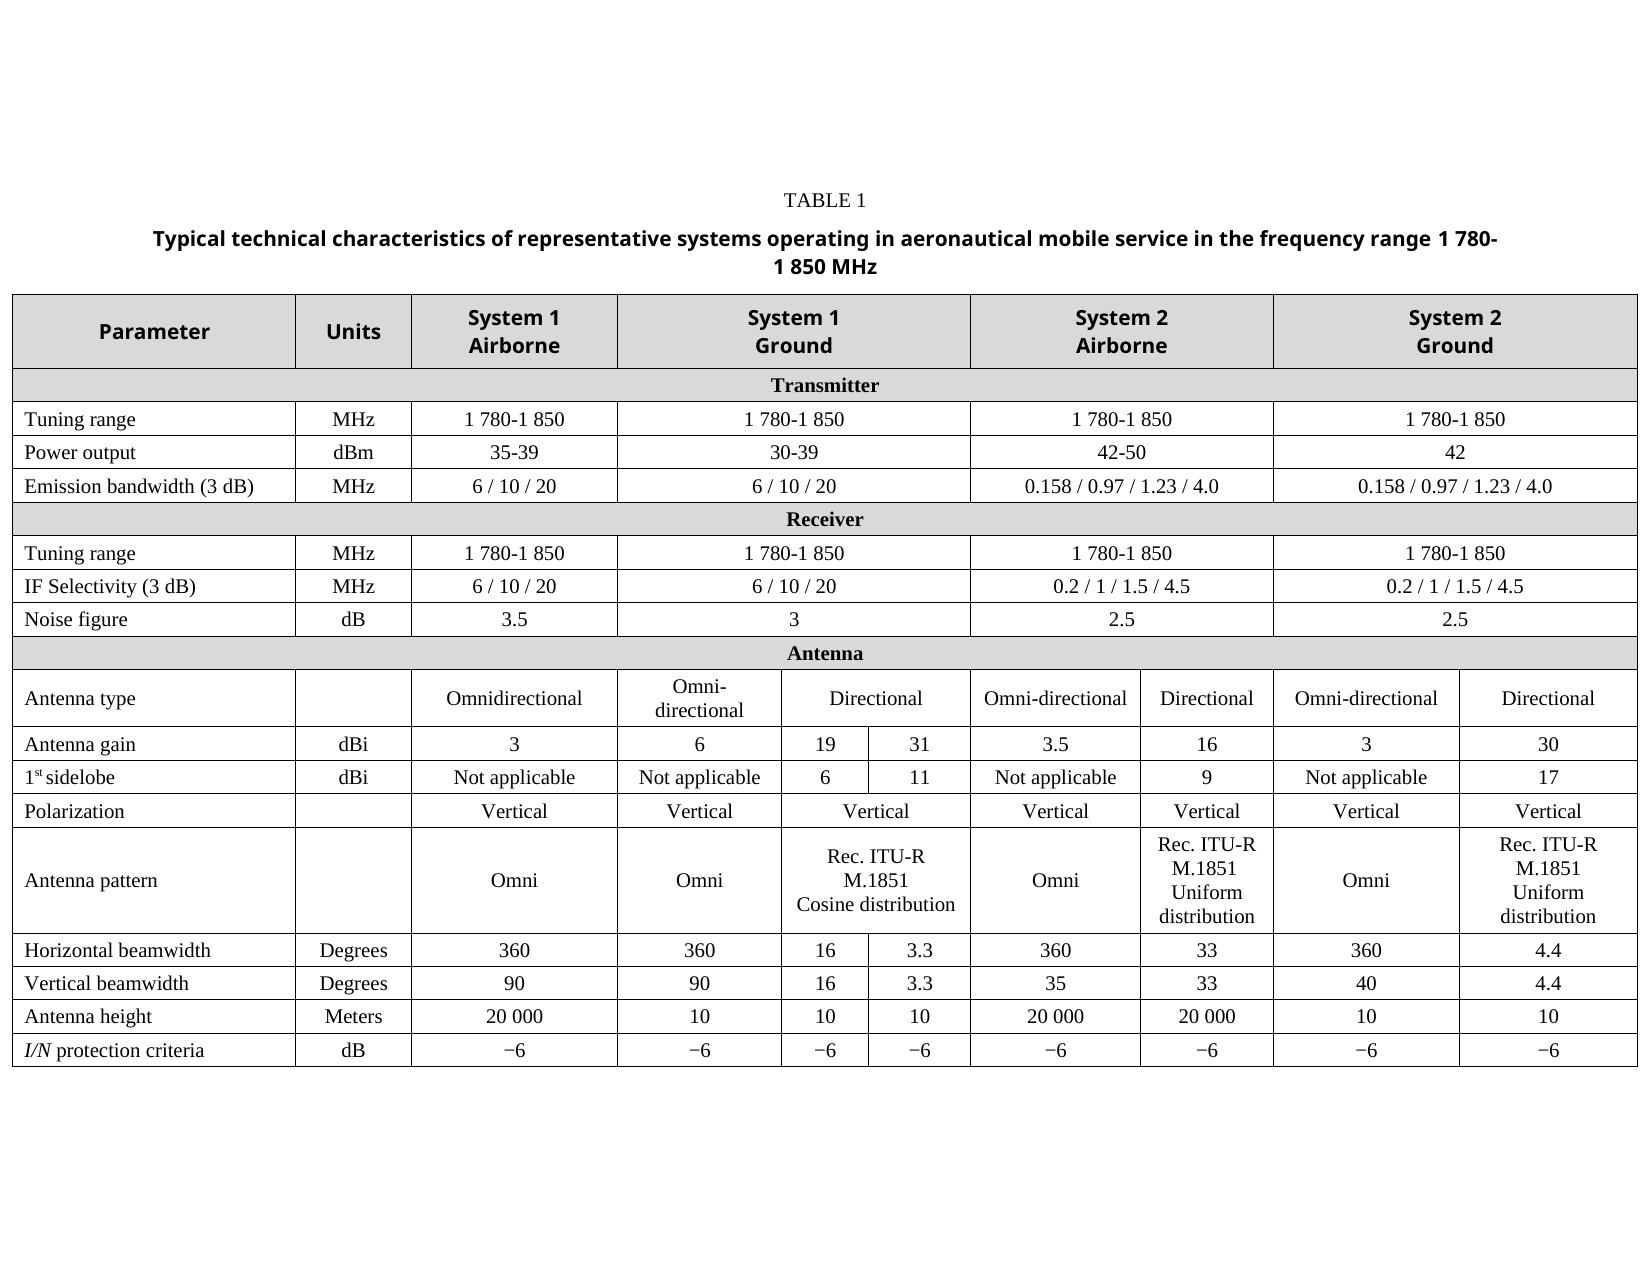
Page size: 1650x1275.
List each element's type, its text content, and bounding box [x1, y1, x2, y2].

table_cell 1 780-1 850 [412, 402, 617, 435]
table_cell 2.5 [1274, 603, 1637, 636]
table_cell 6 / 10 / 20 [412, 570, 617, 602]
table_cell 1 780-1 850 [412, 536, 617, 569]
table_cell 6 [782, 761, 868, 793]
table_cell 3.5 [412, 603, 617, 636]
table_cell 1 780-1 850 [971, 402, 1273, 435]
table_cell 20 000 [412, 1000, 617, 1033]
table_cell Rec. ITU-R M.1851 Uniform distribution [1460, 828, 1637, 932]
table_cell 3 [618, 603, 970, 636]
table_cell 30-39 [618, 436, 970, 468]
table_cell Omni [1274, 828, 1459, 932]
table_cell −6 [618, 1034, 781, 1066]
table_cell 42-50 [971, 436, 1273, 468]
table_cell Antenna pattern [13, 828, 295, 932]
table_cell Vertical [971, 794, 1140, 827]
table_cell Vertical [782, 794, 970, 827]
table_cell −6 [869, 1034, 970, 1066]
table_cell [296, 794, 411, 827]
table_cell 1 780-1 850 [618, 402, 970, 435]
table_cell 40 [1274, 967, 1459, 999]
table_cell 3.3 [869, 934, 970, 966]
table_cell 360 [1274, 934, 1459, 966]
table_header Parameter [13, 295, 295, 368]
table_cell 4.4 [1460, 934, 1637, 966]
table_cell 1 780-1 850 [971, 536, 1273, 569]
table_header System 2 Airborne [971, 295, 1273, 368]
table_cell MHz [296, 402, 411, 435]
table_cell [296, 828, 411, 932]
table_cell 33 [1141, 934, 1273, 966]
table_cell −6 [1141, 1034, 1273, 1066]
table_cell 4.4 [1460, 967, 1637, 999]
table_cell 31 [869, 727, 970, 760]
text Typical technical characteristics of representative systems operating in aeronautical mobile service in the frequency range 1 780-1 850 MHz [150, 224, 1500, 281]
table_cell Degrees [296, 967, 411, 999]
table_cell IF Selectivity (3 dB) [13, 570, 295, 602]
table_cell 6 / 10 / 20 [618, 570, 970, 602]
table_cell 3.5 [971, 727, 1140, 760]
table_cell 90 [412, 967, 617, 999]
table_cell Vertical beamwidth [13, 967, 295, 999]
table_cell Vertical [1460, 794, 1637, 827]
table_cell 11 [869, 761, 970, 793]
table_cell 33 [1141, 967, 1273, 999]
table_cell 10 [1460, 1000, 1637, 1033]
table_header Units [296, 295, 411, 368]
table_cell Receiver [13, 503, 1637, 535]
table_cell Not applicable [618, 761, 781, 793]
table_cell Noise figure [13, 603, 295, 636]
table_cell Power output [13, 436, 295, 468]
table_cell Horizontal beamwidth [13, 934, 295, 966]
table_cell 90 [618, 967, 781, 999]
table_cell 6 / 10 / 20 [618, 469, 970, 502]
table_cell 360 [412, 934, 617, 966]
table_cell 10 [618, 1000, 781, 1033]
table_cell [296, 670, 411, 726]
table_cell 35 [971, 967, 1140, 999]
table_cell Omni-directional [971, 670, 1140, 726]
table_cell 20 000 [971, 1000, 1140, 1033]
table_cell Directional [1460, 670, 1637, 726]
table_cell Not applicable [412, 761, 617, 793]
table_cell 10 [782, 1000, 868, 1033]
table_cell 6 / 10 / 20 [412, 469, 617, 502]
table_cell Tuning range [13, 536, 295, 569]
table_cell 6 [618, 727, 781, 760]
table_cell −6 [1274, 1034, 1459, 1066]
table_cell −6 [971, 1034, 1140, 1066]
table_cell Vertical [1141, 794, 1273, 827]
table_cell Antenna height [13, 1000, 295, 1033]
table_cell 16 [782, 967, 868, 999]
table_cell 1st sidelobe [13, 761, 295, 793]
table_cell MHz [296, 570, 411, 602]
table_cell −6 [412, 1034, 617, 1066]
table_header System 1 Ground [618, 295, 970, 368]
table_cell Omnidirectional [412, 670, 617, 726]
table_cell Omni [971, 828, 1140, 932]
table_cell 0.158 / 0.97 / 1.23 / 4.0 [1274, 469, 1637, 502]
table_cell dBi [296, 727, 411, 760]
table_cell I/N protection criteria [13, 1034, 295, 1066]
table_cell 42 [1274, 436, 1637, 468]
table_cell Directional [1141, 670, 1273, 726]
table_cell 2.5 [971, 603, 1273, 636]
table_cell Omni-directional [618, 670, 781, 726]
table_cell dBi [296, 761, 411, 793]
table_cell Not applicable [1274, 761, 1459, 793]
table_cell MHz [296, 469, 411, 502]
table_cell Antenna gain [13, 727, 295, 760]
table_cell Not applicable [971, 761, 1140, 793]
table_cell dB [296, 1034, 411, 1066]
table_cell 1 780-1 850 [618, 536, 970, 569]
table_cell 360 [971, 934, 1140, 966]
table_header System 1 Airborne [412, 295, 617, 368]
table_cell MHz [296, 536, 411, 569]
table_cell 1 780-1 850 [1274, 536, 1637, 569]
table_cell Tuning range [13, 402, 295, 435]
table_cell 1 780-1 850 [1274, 402, 1637, 435]
table_cell 16 [1141, 727, 1273, 760]
table_cell 0.2 / 1 / 1.5 / 4.5 [971, 570, 1273, 602]
table_cell Omni [618, 828, 781, 932]
table_cell 30 [1460, 727, 1637, 760]
table_cell 3 [1274, 727, 1459, 760]
table_cell −6 [782, 1034, 868, 1066]
table_cell 16 [782, 934, 868, 966]
table_cell Vertical [412, 794, 617, 827]
table_cell 35-39 [412, 436, 617, 468]
table_cell 0.2 / 1 / 1.5 / 4.5 [1274, 570, 1637, 602]
table_cell Meters [296, 1000, 411, 1033]
table_cell Omni [412, 828, 617, 932]
table_header System 2 Ground [1274, 295, 1637, 368]
table_cell 19 [782, 727, 868, 760]
table_cell Antenna [13, 637, 1637, 669]
table_cell Omni-directional [1274, 670, 1459, 726]
table_cell 3.3 [869, 967, 970, 999]
table_cell Rec. ITU-R M.1851 Cosine distribution [782, 828, 970, 932]
table_cell 9 [1141, 761, 1273, 793]
table_cell Degrees [296, 934, 411, 966]
table_cell dBm [296, 436, 411, 468]
table_cell 360 [618, 934, 781, 966]
table_cell 17 [1460, 761, 1637, 793]
table_cell dB [296, 603, 411, 636]
table_cell 10 [869, 1000, 970, 1033]
table_cell Antenna type [13, 670, 295, 726]
table_cell Vertical [618, 794, 781, 827]
table_cell Rec. ITU-R M.1851 Uniform distribution [1141, 828, 1273, 932]
table_cell Transmitter [13, 369, 1637, 401]
text TABLE 1 [150, 187, 1500, 212]
table_cell Emission bandwidth (3 dB) [13, 469, 295, 502]
table_cell Polarization [13, 794, 295, 827]
table_cell −6 [1460, 1034, 1637, 1066]
table_cell Directional [782, 670, 970, 726]
table_cell 0.158 / 0.97 / 1.23 / 4.0 [971, 469, 1273, 502]
table_cell Vertical [1274, 794, 1459, 827]
table_cell 20 000 [1141, 1000, 1273, 1033]
table_cell 3 [412, 727, 617, 760]
table_cell 10 [1274, 1000, 1459, 1033]
